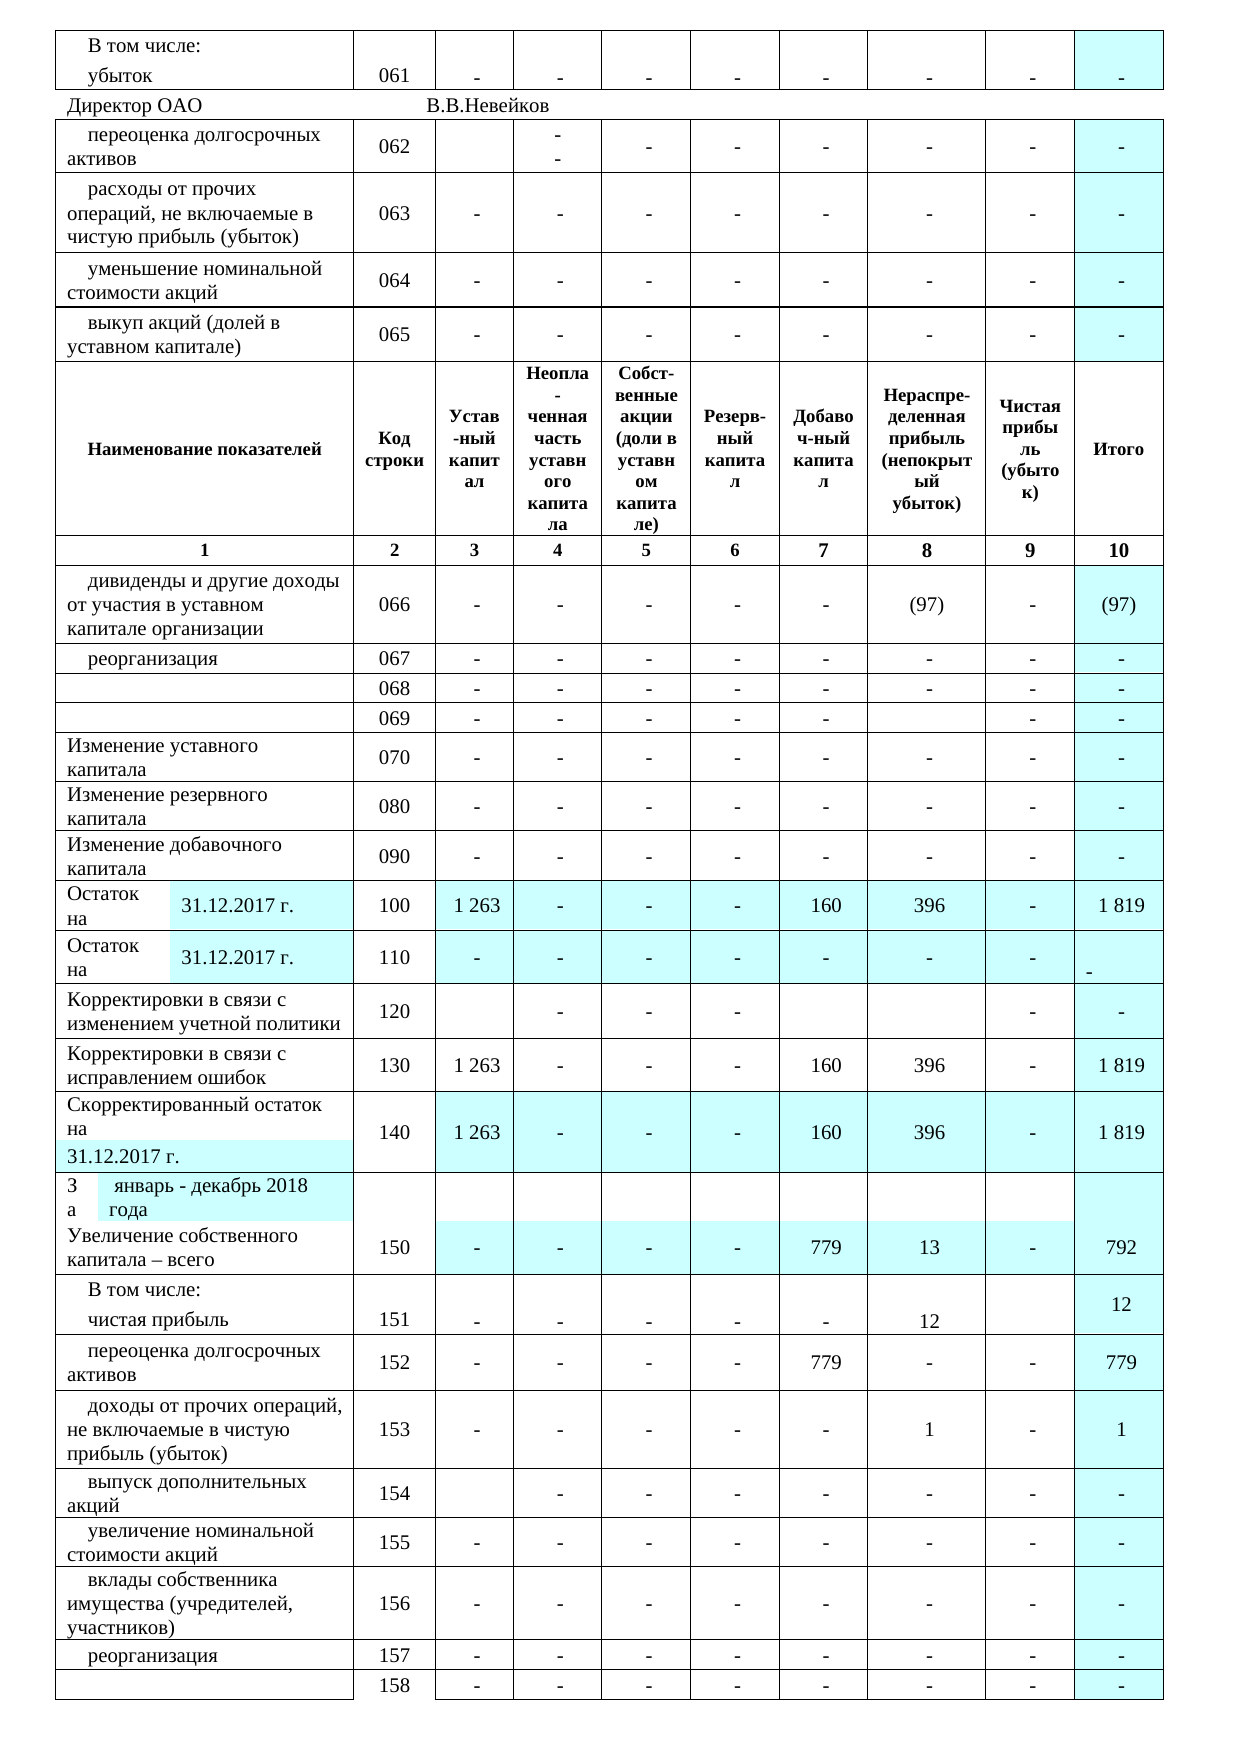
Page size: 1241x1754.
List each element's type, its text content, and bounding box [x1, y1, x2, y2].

table_cell 110 [354, 931, 435, 983]
table_cell - [436, 931, 513, 983]
table_cell [354, 31, 435, 59]
table_cell - [691, 674, 779, 702]
table_cell - [602, 566, 690, 643]
table_cell 1 263 [436, 881, 513, 929]
table_cell - [602, 931, 690, 983]
table_cell - [986, 1640, 1074, 1669]
table_cell Изменение резервного капитала [56, 782, 353, 830]
table_cell - [436, 1518, 513, 1566]
table_cell - [1075, 1469, 1163, 1517]
table_cell 5 [602, 536, 690, 564]
table_cell - [691, 1092, 779, 1172]
table_cell - [868, 253, 985, 306]
table_cell 140 [354, 1092, 435, 1172]
table_cell - [986, 703, 1074, 732]
table_cell - [868, 674, 985, 702]
table_cell реорганизация [56, 1640, 353, 1669]
table_cell Неопла-ченная часть уставного капитала [514, 362, 601, 535]
table_cell 12 [868, 1275, 985, 1333]
table_cell - [868, 931, 985, 983]
table_cell 066 [354, 566, 435, 643]
table_cell - [1075, 120, 1163, 172]
table_cell - [986, 31, 1074, 89]
table_cell - [602, 1640, 690, 1669]
table_cell Нераспре-деленная прибыль (непокрытый убыток) [868, 362, 985, 535]
table_cell - [691, 1518, 779, 1566]
table_cell - [986, 984, 1074, 1038]
table_cell - [436, 831, 513, 880]
table_cell [691, 1173, 779, 1221]
table_cell увеличение номинальной стоимости акций [56, 1518, 353, 1566]
table_cell [780, 1173, 867, 1221]
table_cell - [514, 1567, 601, 1639]
table_cell - [780, 566, 867, 643]
table_cell - [986, 674, 1074, 702]
table_cell 158 [354, 1670, 435, 1699]
table_cell 1 819 [1075, 881, 1163, 929]
table_cell Собст-венные акции (доли в уставном капитале) [602, 362, 690, 535]
table_cell 154 [354, 1469, 435, 1517]
table_cell - [436, 173, 513, 252]
table_cell 2 [354, 536, 435, 564]
table_cell 396 [868, 881, 985, 929]
table_cell 068 [354, 674, 435, 702]
table_cell - [780, 308, 867, 361]
table_cell - [1075, 253, 1163, 306]
table_cell [868, 1173, 985, 1221]
table_cell - [514, 1335, 601, 1390]
table_cell - [780, 674, 867, 702]
table_cell - [986, 1335, 1074, 1390]
table_cell - [691, 1469, 779, 1517]
table_cell - [602, 1567, 690, 1639]
table_cell 100 [354, 881, 435, 929]
table_cell - [602, 1469, 690, 1517]
table_cell 153 [354, 1391, 435, 1468]
table_cell - [780, 1275, 867, 1333]
table_cell - [602, 308, 690, 361]
table_cell - [986, 1567, 1074, 1639]
table_cell - [986, 1518, 1074, 1566]
table_cell 792 [1075, 1221, 1163, 1274]
table_cell 160 [780, 881, 867, 929]
table_cell - [691, 253, 779, 306]
table_cell - [602, 644, 690, 672]
table_cell - [436, 1275, 513, 1333]
table_cell - [514, 1275, 601, 1333]
table_cell переоценка долгосрочных активов [56, 120, 353, 172]
table_cell - [868, 733, 985, 781]
table_cell - [780, 1518, 867, 1566]
table_cell - [436, 644, 513, 672]
table_cell - [780, 173, 867, 252]
table_cell - [780, 253, 867, 306]
table_cell - [780, 644, 867, 672]
table_cell - [691, 566, 779, 643]
table_cell - [436, 1670, 513, 1699]
table_cell - [1075, 931, 1163, 983]
table_cell чистая прибыль [56, 1304, 353, 1333]
table_cell 1 819 [1075, 1039, 1163, 1091]
table_cell - [514, 1092, 601, 1172]
table_cell - [514, 674, 601, 702]
table_cell - [868, 173, 985, 252]
table_cell 067 [354, 644, 435, 672]
table_cell - [436, 253, 513, 306]
table_cell [868, 984, 985, 1038]
table_cell [436, 1173, 513, 1221]
table_cell доходы от прочих операций, не включаемые в чистую прибыль (убыток) [56, 1391, 353, 1468]
table_cell - [986, 1469, 1074, 1517]
table_cell - [514, 1469, 601, 1517]
table_cell 779 [1075, 1335, 1163, 1390]
table_cell 4 [514, 536, 601, 564]
table_cell 061 [354, 59, 435, 89]
table_cell [354, 1275, 435, 1304]
table_cell (97) [1075, 566, 1163, 643]
table_cell - [780, 120, 867, 172]
table_cell - [691, 782, 779, 830]
table_cell 12 [1075, 1275, 1163, 1333]
table_cell - [691, 931, 779, 983]
table_cell - [514, 1670, 601, 1699]
table_cell 155 [354, 1518, 435, 1566]
table_cell 130 [354, 1039, 435, 1091]
table_cell - [514, 566, 601, 643]
table_cell 080 [354, 782, 435, 830]
table_cell - [691, 1275, 779, 1333]
table_cell - [691, 1335, 779, 1390]
table_cell Изменение добавочного капитала [56, 831, 353, 880]
table_cell В том числе: [56, 1275, 353, 1304]
table_cell 1 263 [436, 1039, 513, 1091]
table_cell 151 [354, 1304, 435, 1333]
table_cell 063 [354, 173, 435, 252]
table_cell - [602, 31, 690, 89]
table_cell - [986, 1092, 1074, 1172]
table_cell - [986, 173, 1074, 252]
table_cell - [436, 674, 513, 702]
table_cell - [602, 782, 690, 830]
table_cell - [868, 782, 985, 830]
table_cell - [602, 253, 690, 306]
table_cell - [514, 173, 601, 252]
table_cell - [986, 931, 1074, 983]
table_cell 396 [868, 1092, 985, 1172]
table_cell 065 [354, 308, 435, 361]
table_cell Остаток на [56, 931, 170, 983]
table_cell - [780, 831, 867, 880]
table_cell - [514, 1391, 601, 1468]
table_cell - [514, 308, 601, 361]
table_cell - [602, 1039, 690, 1091]
table_cell - [691, 1391, 779, 1468]
table_cell 3 [436, 536, 513, 564]
table_cell 9 [986, 536, 1074, 564]
table_cell 6 [691, 536, 779, 564]
table_cell За [56, 1173, 98, 1221]
table_cell - [780, 31, 867, 89]
table_cell - [691, 984, 779, 1038]
table_cell В том числе: [56, 31, 353, 59]
table_cell Итого [1075, 362, 1163, 535]
table_cell - [986, 1670, 1074, 1699]
table_cell - [780, 1391, 867, 1468]
table_cell - [1075, 703, 1163, 732]
table_cell - [436, 566, 513, 643]
table_cell Корректировки в связи с исправлением ошибок [56, 1039, 353, 1091]
table_cell 160 [780, 1092, 867, 1172]
table_cell - [691, 703, 779, 732]
table_cell 064 [354, 253, 435, 306]
table_cell - [602, 831, 690, 880]
table_cell - [780, 782, 867, 830]
table_cell - [1075, 831, 1163, 880]
table_cell 062 [354, 120, 435, 172]
table_cell - [602, 1391, 690, 1468]
table_cell Добавоч-ный капитал [780, 362, 867, 535]
table_cell [56, 703, 353, 732]
table_cell Резерв-ный капитал [691, 362, 779, 535]
table_cell - [602, 1335, 690, 1390]
table_cell - [691, 1221, 779, 1274]
table_cell - [1075, 308, 1163, 361]
table_cell - [780, 931, 867, 983]
table_cell - [691, 31, 779, 89]
table_cell 069 [354, 703, 435, 732]
table_cell - [436, 1391, 513, 1468]
table_cell - [868, 1335, 985, 1390]
table_cell - [986, 782, 1074, 830]
table_cell - [602, 120, 690, 172]
table_cell - [436, 1335, 513, 1390]
table_cell - [436, 308, 513, 361]
table_cell - [986, 733, 1074, 781]
table_cell 1 [1075, 1391, 1163, 1468]
table_cell [780, 984, 867, 1038]
table_cell - [1075, 644, 1163, 672]
table_cell 779 [780, 1221, 867, 1274]
table_cell - [602, 173, 690, 252]
table_cell - [514, 31, 601, 89]
table_cell вклады собственника имущества (учредителей, участников) [56, 1567, 353, 1639]
table_cell - [1075, 31, 1163, 89]
table_cell - [436, 703, 513, 732]
table_cell - [868, 831, 985, 880]
table_cell - [514, 1039, 601, 1091]
table_cell 13 [868, 1221, 985, 1274]
table_cell выпуск дополнительных акций [56, 1469, 353, 1517]
table_cell Корректировки в связи с изменением учетной политики [56, 984, 353, 1038]
table_cell - [691, 308, 779, 361]
table_cell - [1075, 733, 1163, 781]
table_cell 160 [780, 1039, 867, 1091]
table_cell - [986, 644, 1074, 672]
table_cell - [602, 881, 690, 929]
table_cell - [691, 733, 779, 781]
table_cell - [602, 1518, 690, 1566]
table_cell дивиденды и другие доходы от участия в уставном капитале организации [56, 566, 353, 643]
table_cell выкуп акций (долей в уставном капитале) [56, 308, 353, 361]
table_cell - [986, 1391, 1074, 1468]
table_cell [602, 1173, 690, 1221]
table_cell - [436, 31, 513, 89]
table_cell - [691, 1670, 779, 1699]
table_cell [436, 984, 513, 1038]
table_cell [868, 703, 985, 732]
table_cell - [514, 644, 601, 672]
table_cell - [1075, 1567, 1163, 1639]
table_cell [56, 1670, 353, 1699]
table_cell - [780, 733, 867, 781]
table_cell 1 263 [436, 1092, 513, 1172]
table_cell - [986, 120, 1074, 172]
table_cell Увеличение собственного капитала – всего [56, 1221, 353, 1274]
table_cell Скорректированный остаток на [56, 1092, 353, 1140]
table_cell Устав-ный капитал [436, 362, 513, 535]
table_cell 396 [868, 1039, 985, 1091]
table_cell - [691, 644, 779, 672]
table_cell уменьшение номинальной стоимости акций [56, 253, 353, 306]
table_cell - [436, 1567, 513, 1639]
table_cell - [780, 1469, 867, 1517]
table_cell 31.12.2017 г. [170, 881, 353, 929]
table_cell - [1075, 1640, 1163, 1669]
table_cell - [602, 703, 690, 732]
table_cell - [691, 1640, 779, 1669]
table_cell - [602, 1670, 690, 1699]
table_cell 070 [354, 733, 435, 781]
table_cell Директор ОАО В.В.Невейков [56, 90, 1163, 119]
table_cell - [868, 1518, 985, 1566]
table_cell Остаток на [56, 881, 170, 929]
table_cell - [514, 733, 601, 781]
table_cell - [1075, 173, 1163, 252]
table_cell - [691, 120, 779, 172]
table_cell - [986, 566, 1074, 643]
table_cell - [780, 703, 867, 732]
table_cell - [986, 831, 1074, 880]
table_cell 157 [354, 1640, 435, 1669]
table_cell 1 819 [1075, 1092, 1163, 1172]
table_cell - [986, 253, 1074, 306]
table_cell - [868, 31, 985, 89]
table_cell - [868, 1670, 985, 1699]
table_cell 31.12.2017 г. [56, 1140, 353, 1172]
table_cell - [1075, 1670, 1163, 1699]
table_cell - [514, 782, 601, 830]
table_cell [436, 120, 513, 172]
table_cell - [436, 1221, 513, 1274]
table_cell [436, 1469, 513, 1517]
table_cell - [602, 733, 690, 781]
table_cell - [436, 782, 513, 830]
table_cell - [986, 1039, 1074, 1091]
table_cell 10 [1075, 536, 1163, 564]
table_cell Изменение уставного капитала [56, 733, 353, 781]
table_cell - [868, 1567, 985, 1639]
table_cell - - [514, 120, 601, 172]
table_cell - [1075, 674, 1163, 702]
table_cell реорганизация [56, 644, 353, 672]
table_cell - [691, 1567, 779, 1639]
table_cell Код строки [354, 362, 435, 535]
table_cell [1075, 1173, 1163, 1221]
table_cell - [868, 1469, 985, 1517]
table_cell [986, 1275, 1074, 1333]
table_cell - [514, 881, 601, 929]
table_cell - [514, 1221, 601, 1274]
table_cell - [1075, 782, 1163, 830]
table_cell - [602, 674, 690, 702]
table_cell 8 [868, 536, 985, 564]
table_cell Чистая прибыль (убыток) [986, 362, 1074, 535]
table_cell расходы от прочих операций, не включаемые в чистую прибыль (убыток) [56, 173, 353, 252]
table_cell - [602, 1221, 690, 1274]
table_cell - [986, 308, 1074, 361]
table_cell Наименование показателей [56, 362, 353, 535]
table_cell - [514, 831, 601, 880]
table_cell (97) [868, 566, 985, 643]
table_cell 31.12.2017 г. [170, 931, 353, 983]
table_cell [986, 1173, 1074, 1221]
table_cell - [691, 173, 779, 252]
table_cell - [986, 1221, 1074, 1274]
table_cell 7 [780, 536, 867, 564]
table_cell - [691, 1039, 779, 1091]
table_cell - [514, 984, 601, 1038]
table_cell - [514, 703, 601, 732]
table_cell 1 [56, 536, 353, 564]
table_cell - [691, 831, 779, 880]
table_cell январь - декабрь 2018 года [98, 1173, 353, 1221]
table_cell 779 [780, 1335, 867, 1390]
table_cell - [868, 1640, 985, 1669]
table_cell - [868, 120, 985, 172]
table_cell переоценка долгосрочных активов [56, 1335, 353, 1390]
table_cell 156 [354, 1567, 435, 1639]
table_cell 1 [868, 1391, 985, 1468]
table_cell 120 [354, 984, 435, 1038]
table_cell - [1075, 984, 1163, 1038]
table_cell - [602, 1275, 690, 1333]
table_cell [354, 1173, 435, 1221]
table_cell - [780, 1670, 867, 1699]
table_cell - [436, 1640, 513, 1669]
table_cell - [986, 881, 1074, 929]
table_cell 152 [354, 1335, 435, 1390]
table_cell - [868, 308, 985, 361]
table_cell 150 [354, 1221, 435, 1274]
table_cell 090 [354, 831, 435, 880]
table_cell - [514, 1518, 601, 1566]
table_cell - [602, 984, 690, 1038]
table_cell [514, 1173, 601, 1221]
table_cell - [602, 1092, 690, 1172]
table_cell - [436, 733, 513, 781]
table_cell - [780, 1567, 867, 1639]
table_cell [56, 674, 353, 702]
table_cell - [868, 644, 985, 672]
table_cell - [514, 253, 601, 306]
table_cell - [691, 881, 779, 929]
table_cell - [780, 1640, 867, 1669]
table_cell - [514, 931, 601, 983]
table_cell - [514, 1640, 601, 1669]
table_cell убыток [56, 59, 353, 89]
table_cell - [1075, 1518, 1163, 1566]
